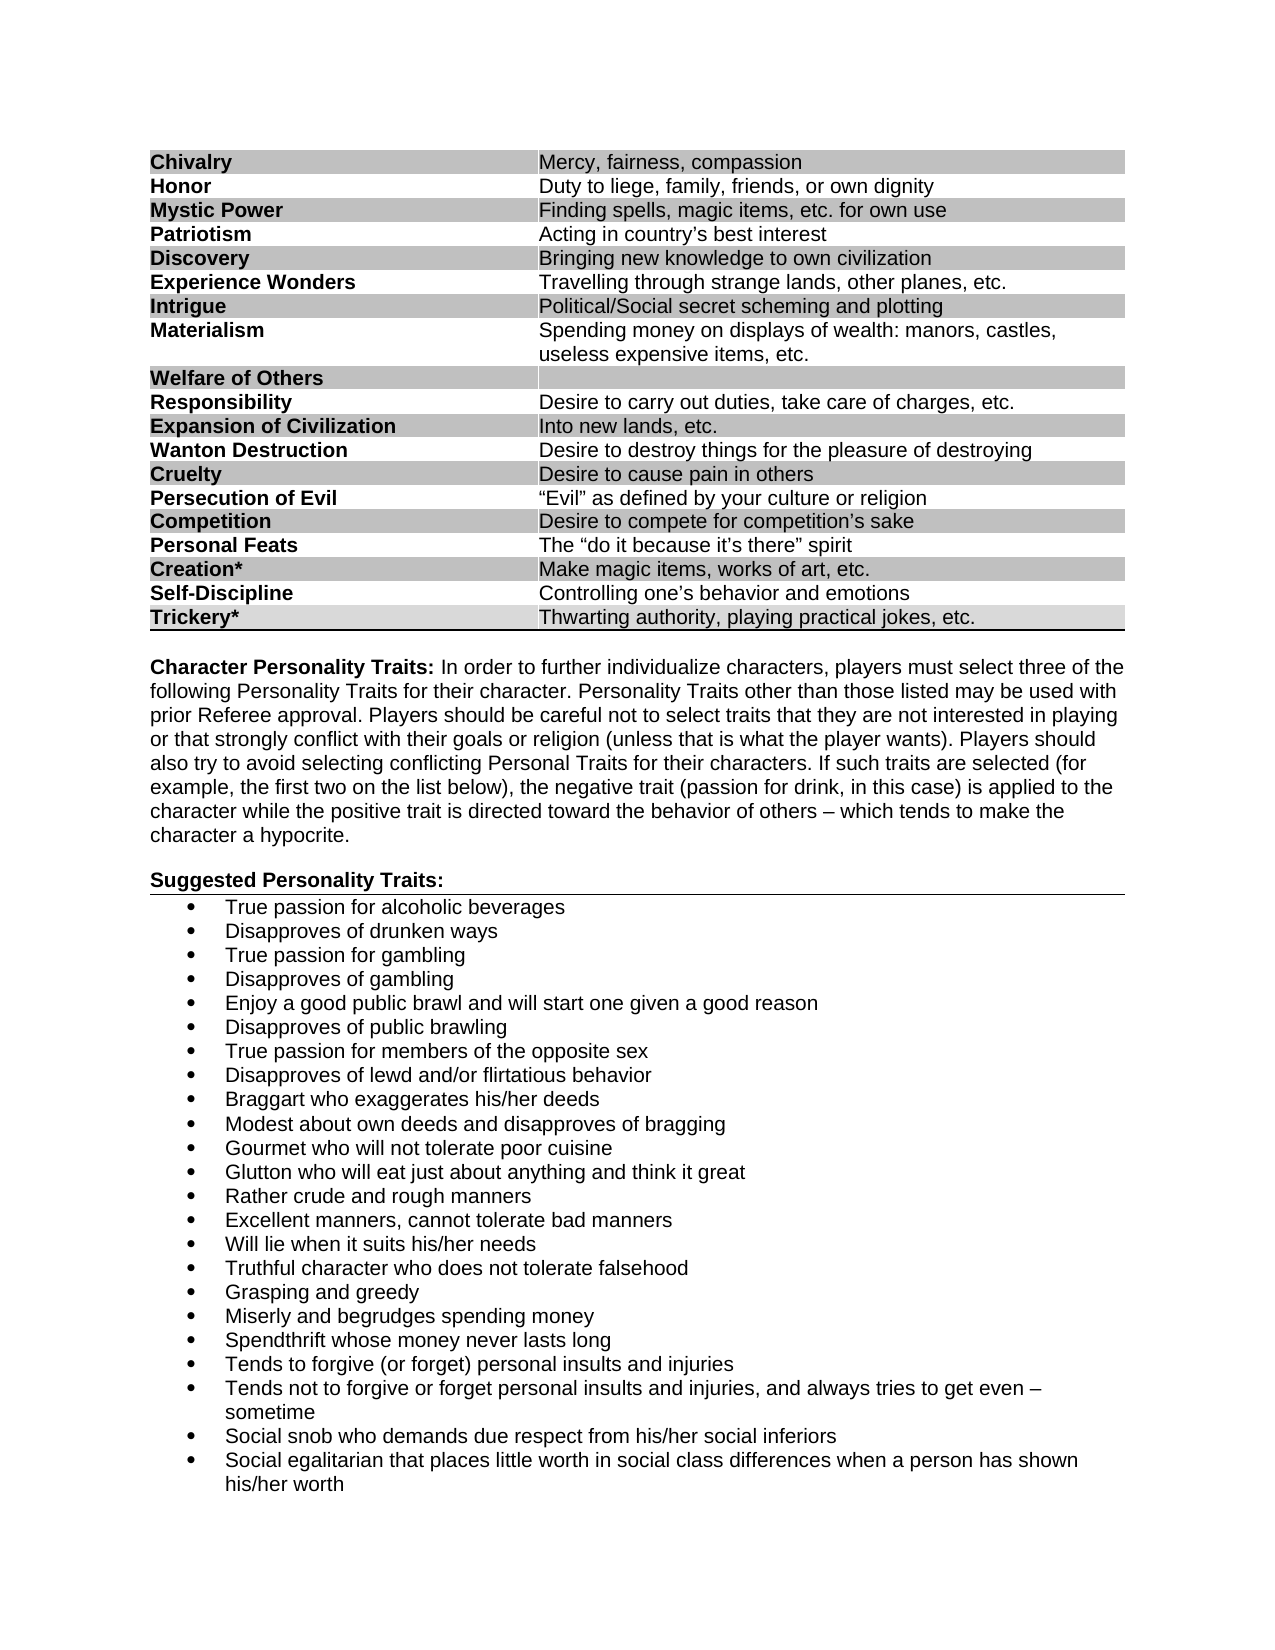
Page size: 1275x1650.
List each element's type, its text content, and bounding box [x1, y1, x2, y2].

list Grasping and greedy [187, 1280, 1125, 1304]
list Glutton who will eat just about anything and think it great [187, 1159, 1125, 1183]
text Suggested Personality Traits: [150, 868, 1125, 894]
list Modest about own deeds and disapproves of bragging [187, 1111, 1125, 1135]
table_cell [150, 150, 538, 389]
list Tends not to forgive or forget personal insults and injuries, and always tries to get even – sometime [187, 1376, 1125, 1424]
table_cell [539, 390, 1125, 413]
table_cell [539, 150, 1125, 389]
list True passion for gambling [187, 943, 1125, 967]
list Social egalitarian that places little worth in social class differences when a person has shown his/her worth [187, 1448, 1125, 1496]
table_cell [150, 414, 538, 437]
list Spendthrift whose money never lasts long [187, 1328, 1125, 1352]
list Enjoy a good public brawl and will start one given a good reason [187, 991, 1125, 1015]
list True passion for members of the opposite sex [187, 1039, 1125, 1063]
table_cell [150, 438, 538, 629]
list Miserly and begrudges spending money [187, 1304, 1125, 1328]
list Gourmet who will not tolerate poor cuisine [187, 1135, 1125, 1159]
list Disapproves of gambling [187, 967, 1125, 991]
list Disapproves of public brawling [187, 1015, 1125, 1039]
list Braggart who exaggerates his/her deeds [187, 1087, 1125, 1111]
list Rather crude and rough manners [187, 1183, 1125, 1208]
list Disapproves of lewd and/or flirtatious behavior [187, 1063, 1125, 1087]
list Social snob who demands due respect from his/her social inferiors [187, 1424, 1125, 1448]
list Excellent manners, cannot tolerate bad manners [187, 1208, 1125, 1232]
list Truthful character who does not tolerate falsehood [187, 1256, 1125, 1280]
list Will lie when it suits his/her needs [187, 1232, 1125, 1256]
text Character Personality Traits: In order to further individualize characters, players must select three of the following Personality Traits for their character. Personality Traits other than those listed may be used with prior Referee approval. Players should be careful not to select traits that they are not interested in playing or that strongly conflict with their goals or religion (unless that is what the player wants). Players should also try to avoid selecting conflicting Personal Traits for their characters. If such traits are selected (for example, the first two on the list below), the negative trait (passion for drink, in this case) is applied to the character while the positive trait is directed toward the behavior of others – which tends to make the character a hypocrite. [150, 655, 1125, 847]
list Tends to forgive (or forget) personal insults and injuries [187, 1352, 1125, 1376]
list True passion for alcoholic beverages [187, 895, 1125, 919]
list Disapproves of drunken ways [187, 919, 1125, 943]
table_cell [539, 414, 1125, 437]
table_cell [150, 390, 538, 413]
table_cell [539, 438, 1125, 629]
